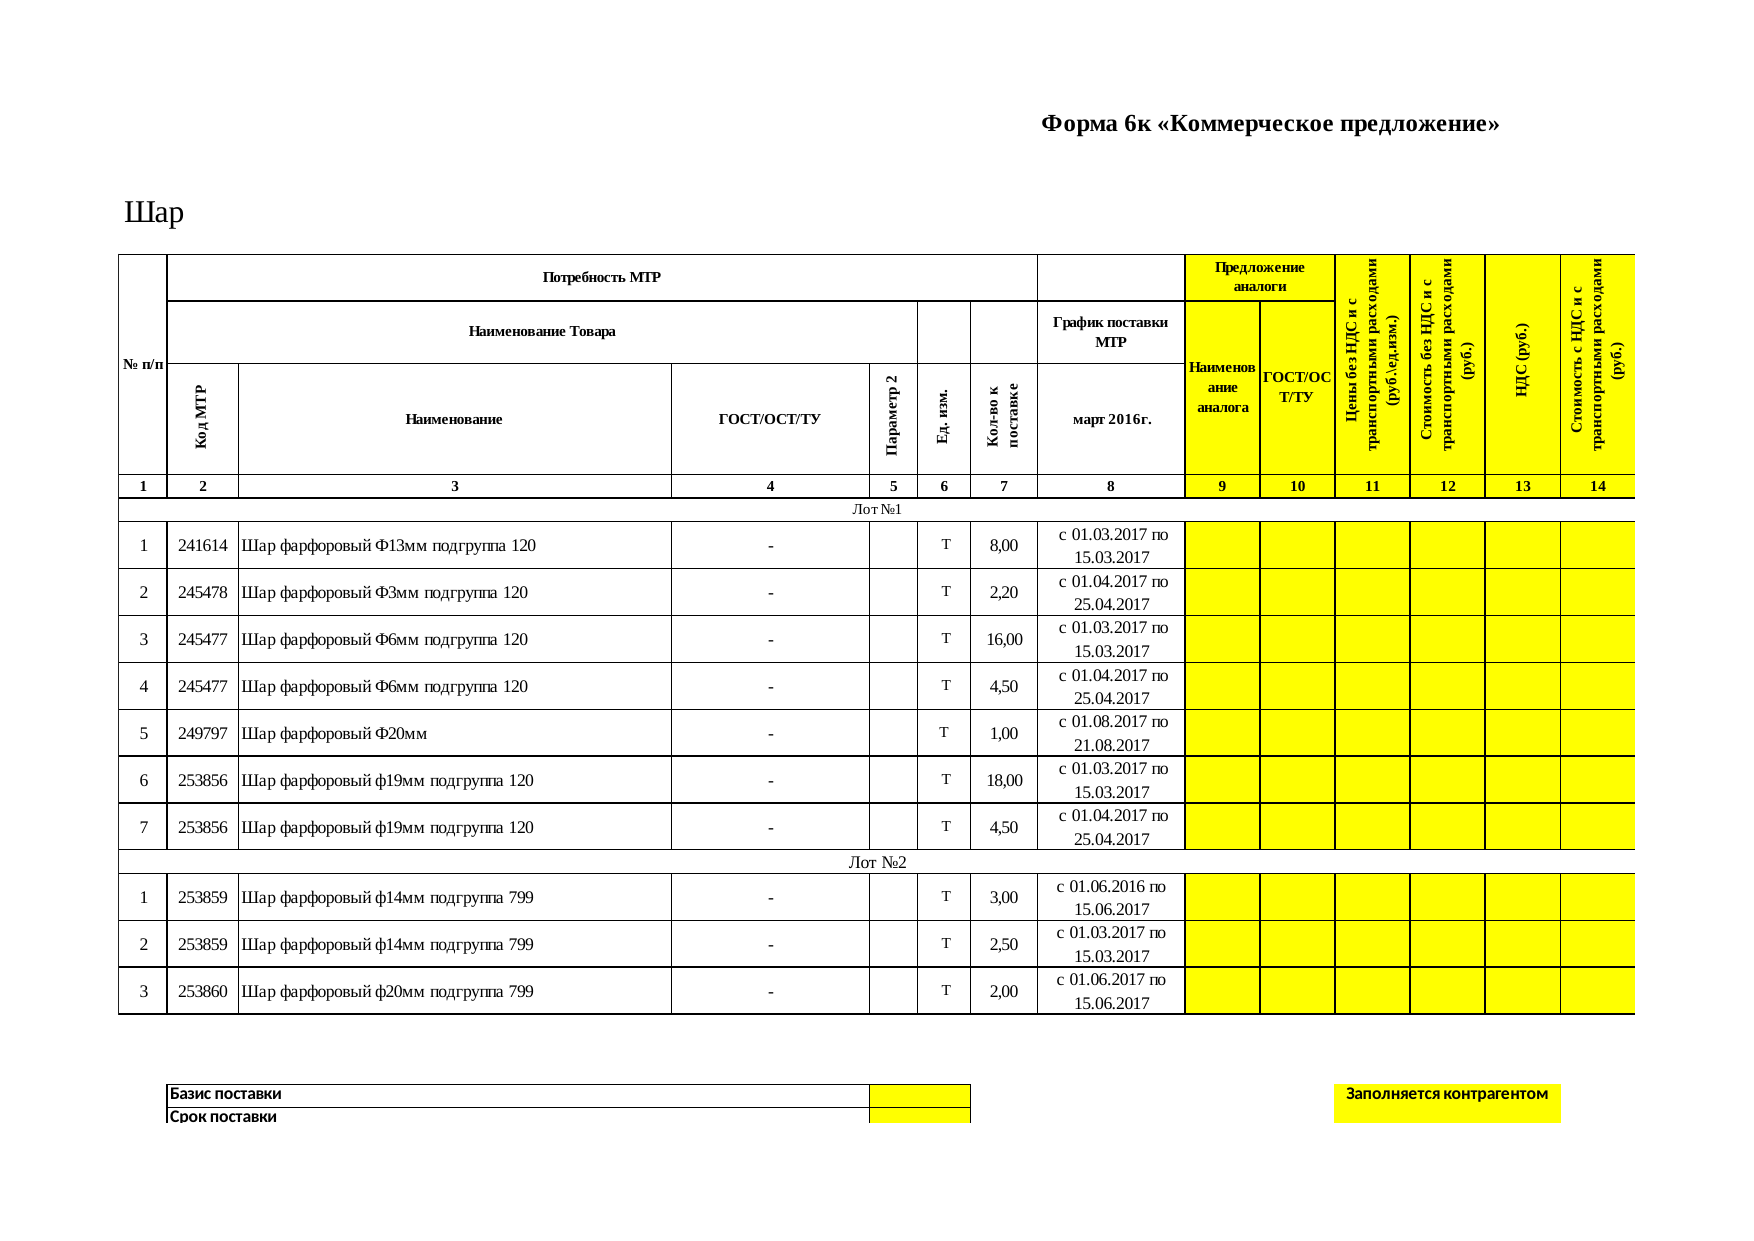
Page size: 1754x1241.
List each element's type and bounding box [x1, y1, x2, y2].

text [118, 93, 1636, 1122]
